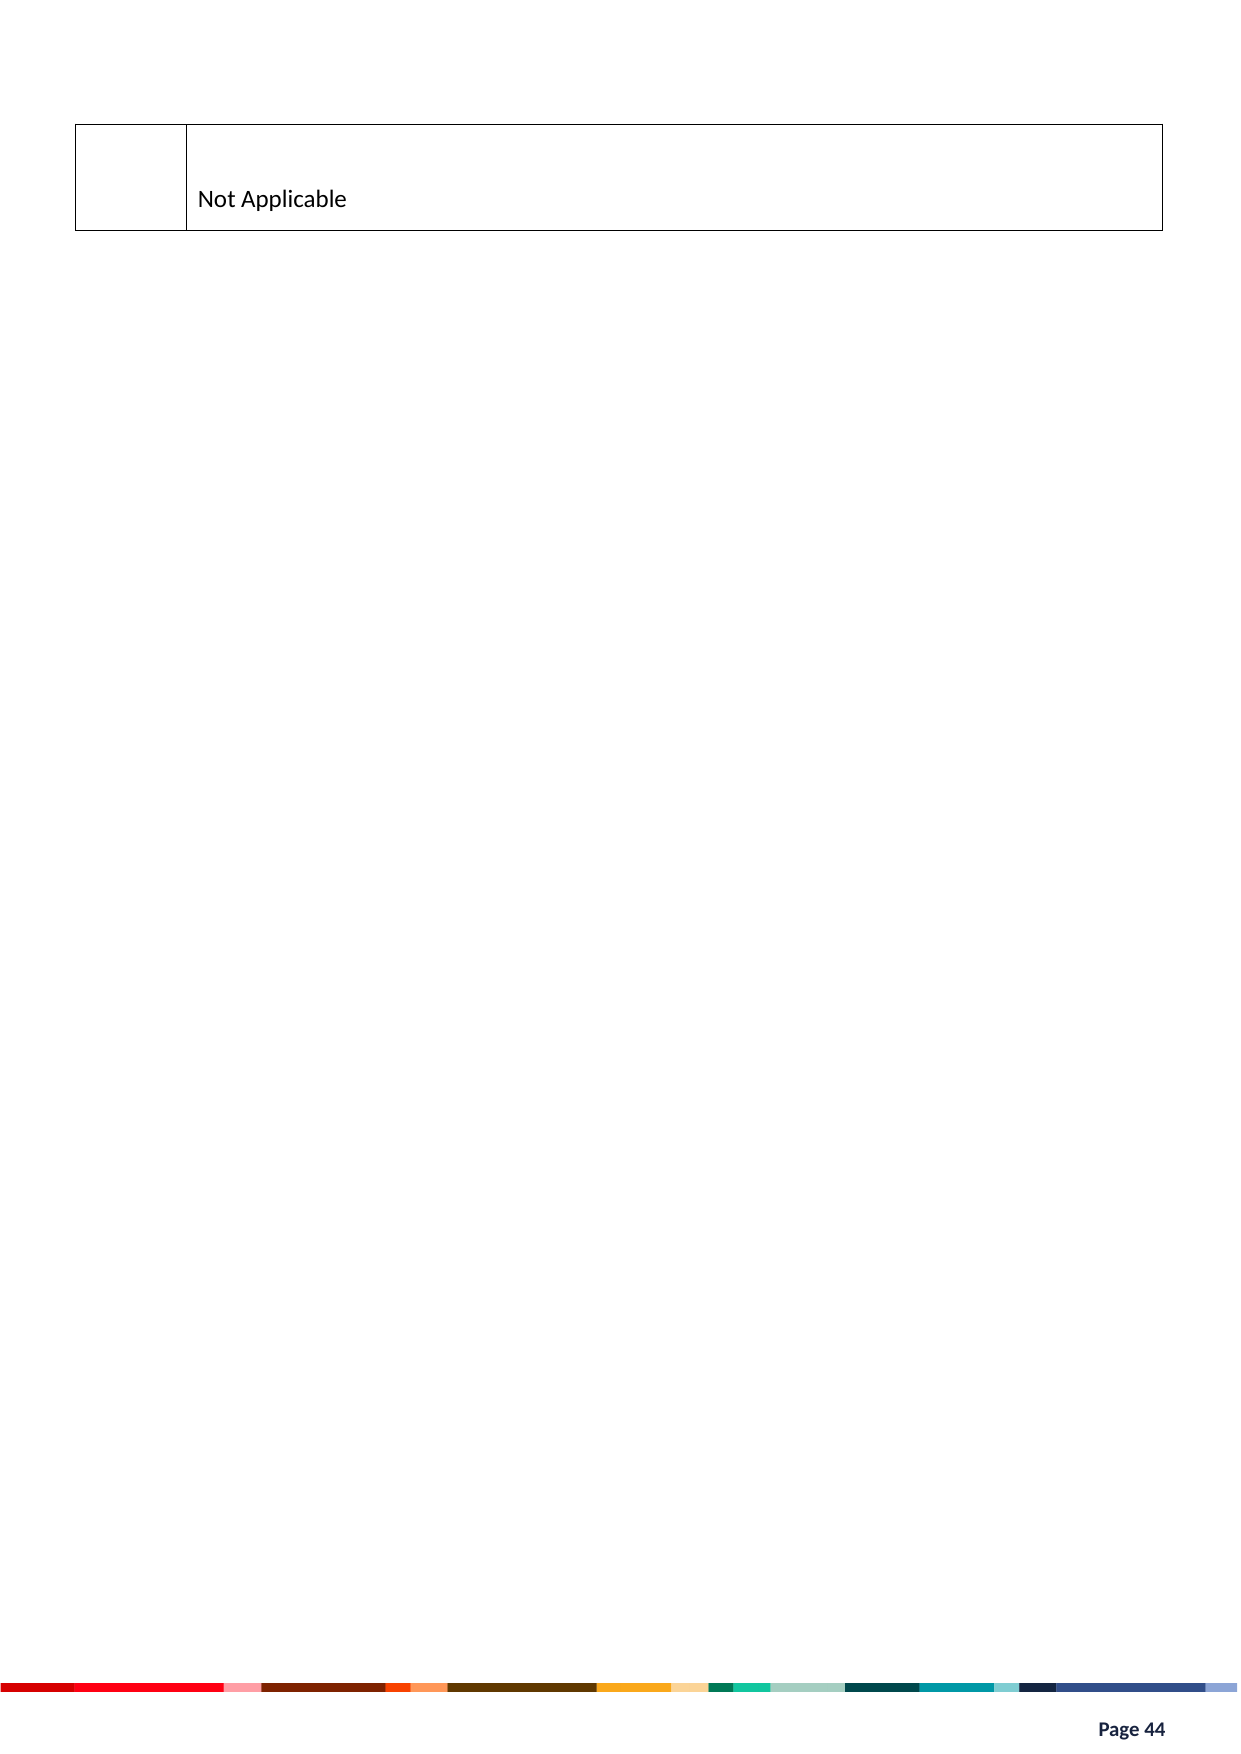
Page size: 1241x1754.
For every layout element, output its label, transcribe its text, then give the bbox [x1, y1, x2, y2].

picture [0, 1683, 1236, 1692]
table_cell Not Applicable [187, 125, 1162, 230]
table_cell [76, 125, 186, 230]
